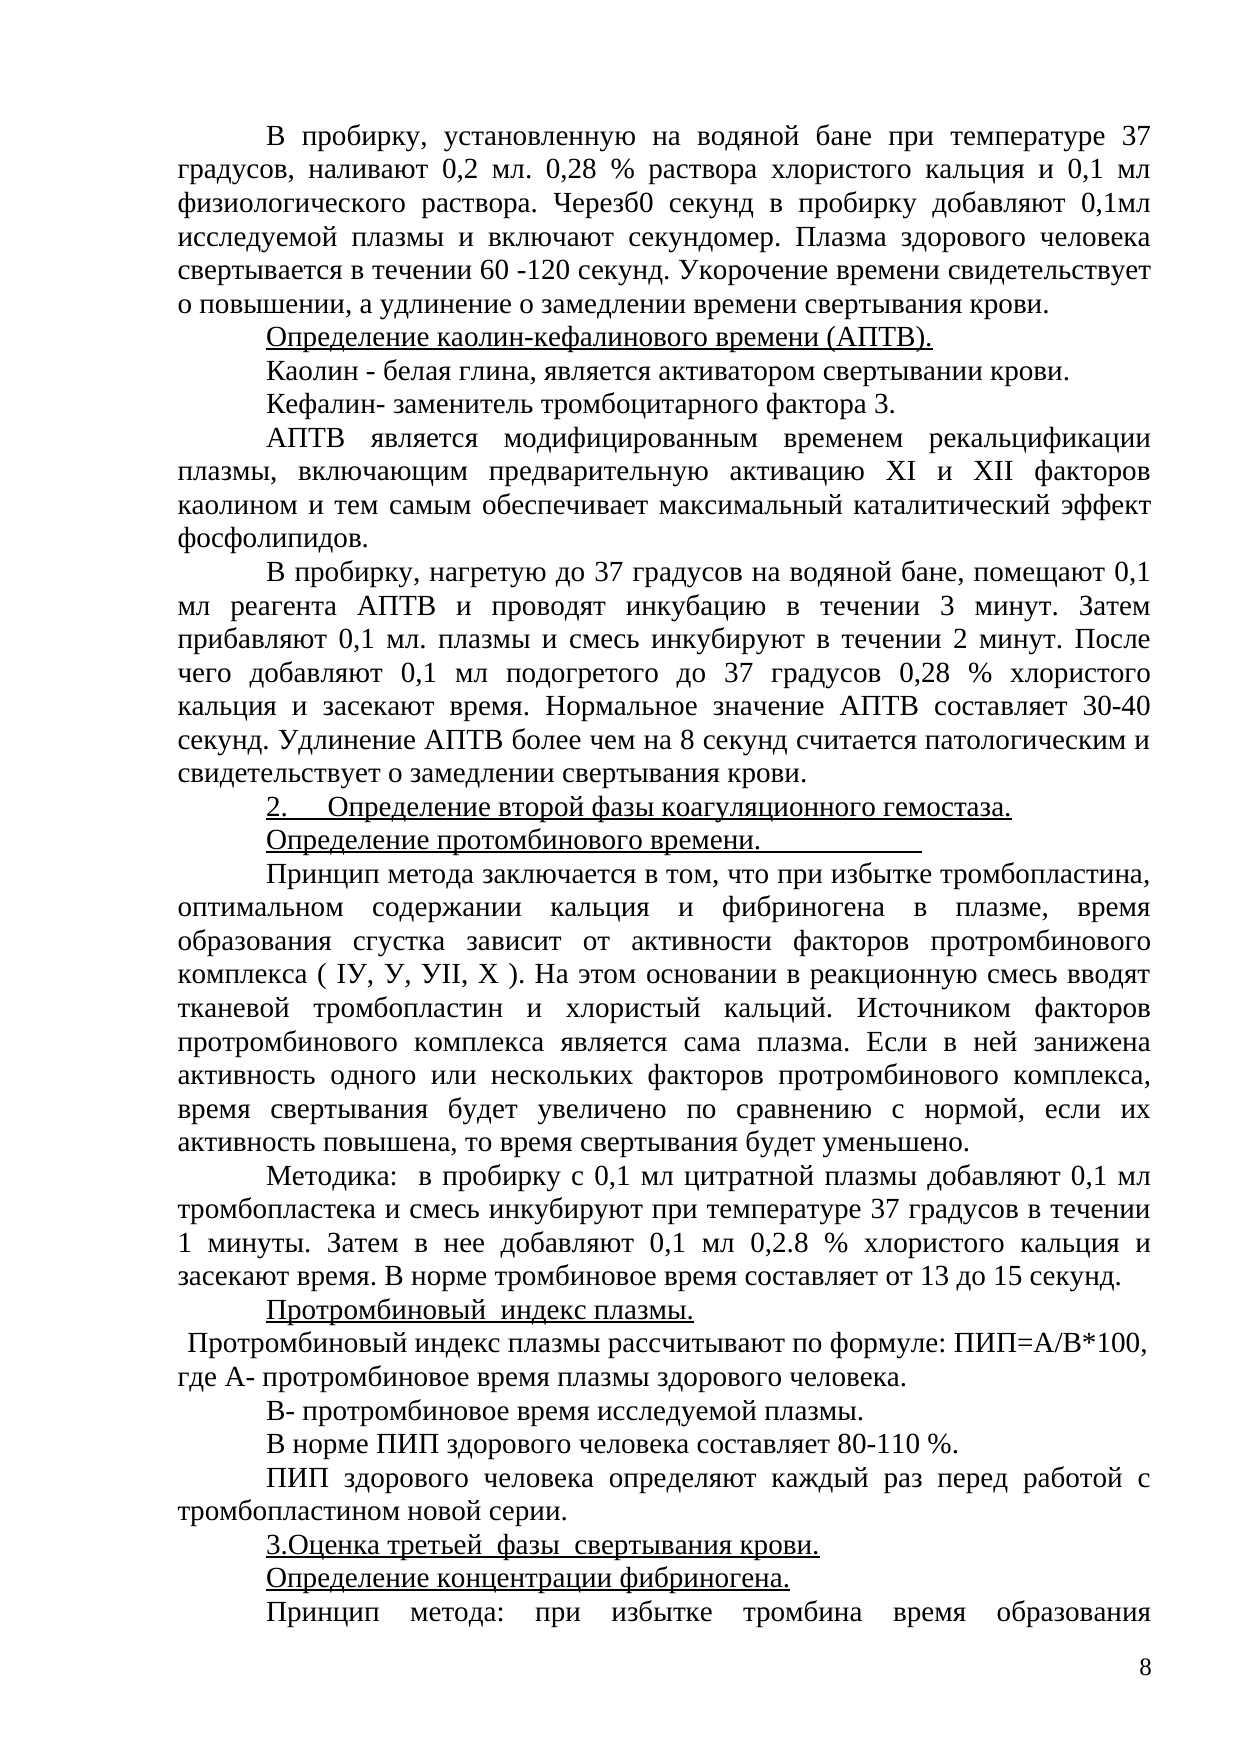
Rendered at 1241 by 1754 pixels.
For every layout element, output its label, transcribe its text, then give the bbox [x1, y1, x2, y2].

text 3.Оценка третьей фазы свертывания крови. [177, 1527, 1152, 1560]
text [177, 1594, 1152, 1627]
text Кефалин- заменитель тромбоцитарного фактора 3. [177, 386, 1152, 420]
text Определение концентрации фибриногена. [177, 1560, 1152, 1594]
text Определение протомбинового времени. [177, 822, 1152, 856]
text Принцип метода заключается в том, что при избытке тромбопластина, оптимальном содержании кальция и фибриногена в плазме, время образования сгустка зависит от активности факторов протромбинового комплекса ( IУ, У, УII, Х ). На этом основании в реакционную смесь вводят тканевой тромбопластин и хлористый кальций. Источником факторов протромбинового комплекса является сама плазма. Если в ней занижена активность одного или нескольких факторов протромбинового комплекса, время свертывания будет увеличено по сравнению с нормой, если их активность повышена, то время свертывания будет уменьшено. [177, 856, 1152, 1158]
text АПТВ является модифицированным временем рекальцификации плазмы, включающим предварительную активацию XI и XII факторов каолином и тем самым обеспечивает максимальный каталитический эффект фосфолипидов. [177, 420, 1152, 554]
text ПИП здорового человека определяют каждый раз перед работой с тромбопластином новой серии. [177, 1460, 1152, 1527]
text В- протромбиновое время исследуемой плазмы. [177, 1393, 1152, 1426]
text Методика: в пробирку с 0,1 мл цитратной плазмы добавляют 0,1 мл тромбопластека и смесь инкубируют при температуре 37 градусов в течении 1 минуты. Затем в нее добавляют 0,1 мл 0,2.8 % хлористого кальция и засекают время. В норме тромбиновое время составляет от 13 до 15 секунд. [177, 1158, 1152, 1292]
text В пробирку, установленную на водяной бане при температуре 37 градусов, наливают 0,2 мл. 0,28 % раствора хлористого кальция и 0,1 мл физиологического раствора. Черезб0 секунд в пробирку добавляют 0,1мл исследуемой плазмы и включают секундомер. Плазма здорового человека свертывается в течении 60 -120 секунд. Укорочение времени свидетельствует о повышении, а удлинение о замедлении времени свертывания крови. [177, 118, 1152, 319]
text Каолин - белая глина, является активатором свертывании крови. [177, 353, 1152, 386]
text В пробирку, нагретую до 37 градусов на водяной бане, помещают 0,1 мл реагента АПТВ и проводят инкубацию в течении 3 минут. Затем прибавляют 0,1 мл. плазмы и смесь инкубируют в течении 2 минут. После чего добавляют 0,1 мл подогретого до 37 градусов 0,28 % хлористого кальция и засекают время. Нормальное значение АПТВ составляет 30-40 секунд. Удлинение АПТВ более чем на 8 секунд считается патологическим и свидетельствует о замедлении свертывания крови. [177, 554, 1152, 789]
text Определение каолин-кефалинового времени (АПТВ). [177, 319, 1152, 353]
text Протромбиновый индекс плазмы рассчитывают по формуле: ПИП=А/В*100, [177, 1326, 1152, 1359]
list Определение второй фазы коагуляционного гемостаза. [177, 789, 1152, 822]
text Протромбиновый_индекс плазмы. [177, 1292, 1152, 1326]
text В норме ПИП здорового человека составляет 80-110 %. [177, 1426, 1152, 1460]
text где А- протромбиновое время плазмы здорового человека. [177, 1359, 1152, 1393]
